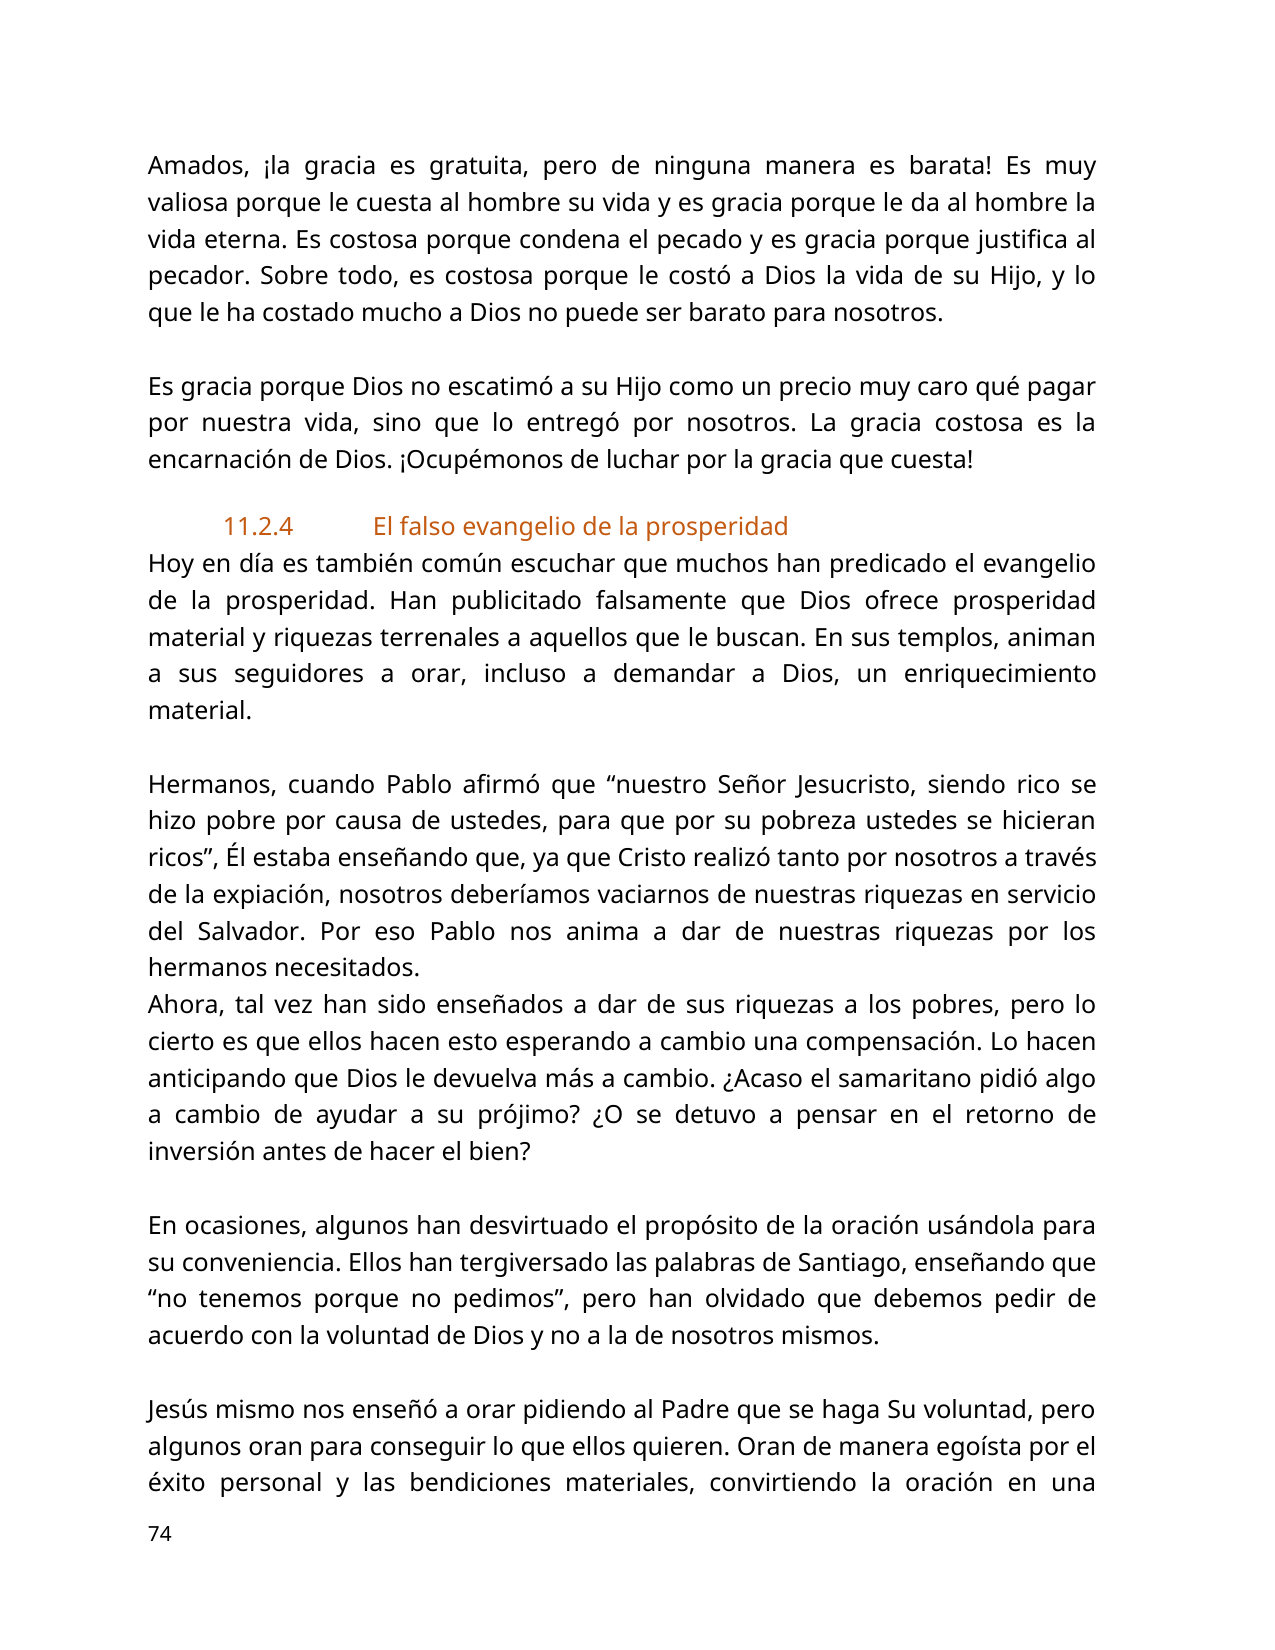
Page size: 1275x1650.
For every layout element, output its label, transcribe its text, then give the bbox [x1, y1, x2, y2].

text Hoy en día es también común escuchar que muchos han predicado el evangelio de la prosperidad. Han publicitado falsamente que Dios ofrece prosperidad material y riquezas terrenales a aquellos que le buscan. En sus templos, animan a sus seguidores a orar, incluso a demandar a Dios, un enriquecimiento material. [148, 546, 1098, 727]
subtitle 11.2.4 El falso evangelio de la prosperidad [223, 509, 1098, 543]
text Amados, ¡la gracia es gratuita, pero de ninguna manera es barata! Es muy valiosa porque le cuesta al hombre su vida y es gracia porque le da al hombre la vida eterna. Es costosa porque condena el pecado y es gracia porque justifica al pecador. Sobre todo, es costosa porque le costó a Dios la vida de su Hijo, y lo que le ha costado mucho a Dios no puede ser barato para nosotros. [148, 148, 1098, 329]
text Ahora, tal vez han sido enseñados a dar de sus riquezas a los pobres, pero lo cierto es que ellos hacen esto esperando a cambio una compensación. Lo hacen anticipando que Dios le devuelva más a cambio. ¿Acaso el samaritano pidió algo a cambio de ayudar a su prójimo? ¿O se detuvo a pensar en el retorno de inversión antes de hacer el bien? [148, 987, 1098, 1168]
text Es gracia porque Dios no escatimó a su Hijo como un precio muy caro qué pagar por nuestra vida, sino que lo entregó por nosotros. La gracia costosa es la encarnación de Dios. ¡Ocupémonos de luchar por la gracia que cuesta! [148, 368, 1098, 476]
text En ocasiones, algunos han desvirtuado el propósito de la oración usándola para su conveniencia. Ellos han tergiversado las palabras de Santiago, enseñando que “no tenemos porque no pedimos”, pero han olvidado que debemos pedir de acuerdo con la voluntad de Dios y no a la de nosotros mismos. [148, 1207, 1098, 1352]
text Hermanos, cuando Pablo afirmó que “nuestro Señor Jesucristo, siendo rico se hizo pobre por causa de ustedes, para que por su pobreza ustedes se hicieran ricos”, Él estaba enseñando que, ya que Cristo realizó tanto por nosotros a través de la expiación, nosotros deberíamos vaciarnos de nuestras riquezas en servicio del Salvador. Por eso Pablo nos anima a dar de nuestras riquezas por los hermanos necesitados. [148, 766, 1098, 984]
